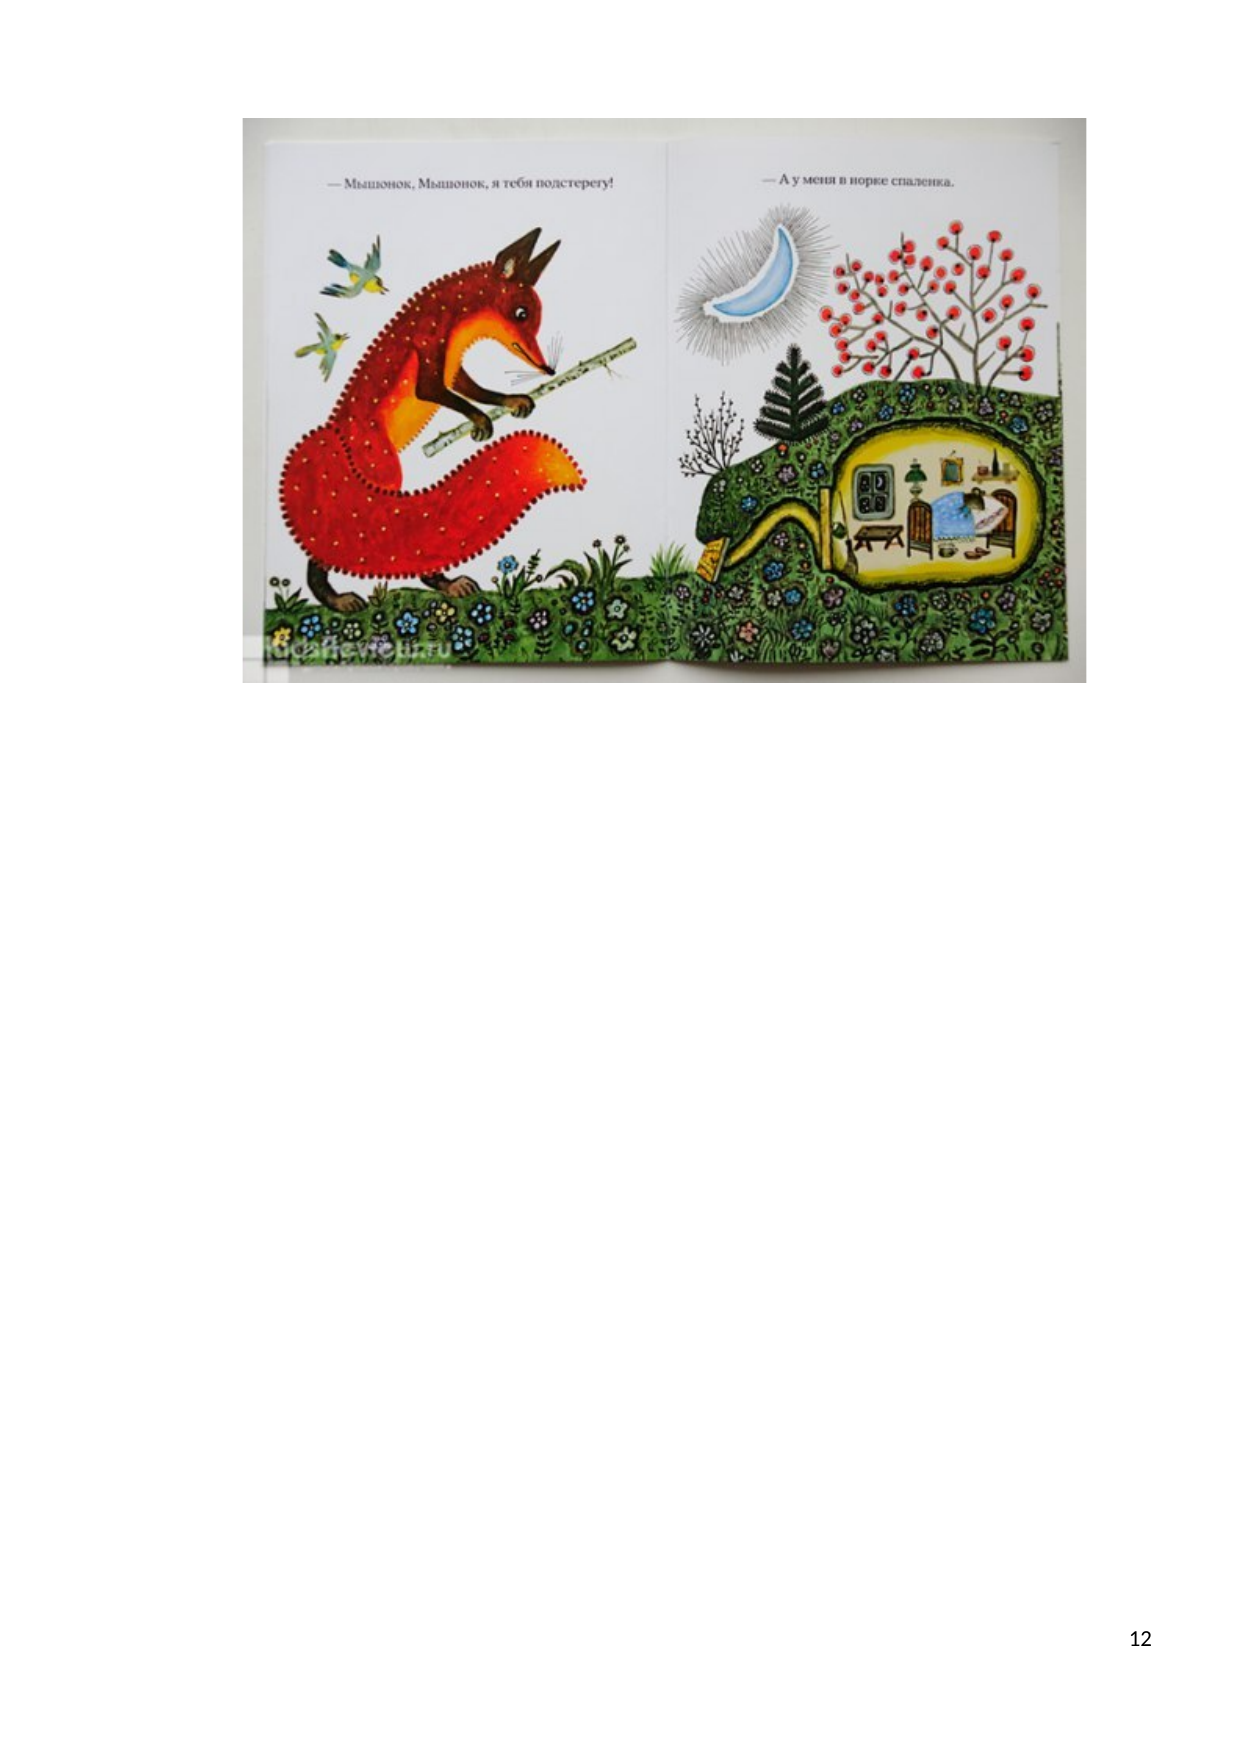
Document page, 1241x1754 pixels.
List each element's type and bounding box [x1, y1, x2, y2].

picture [242, 118, 1087, 683]
